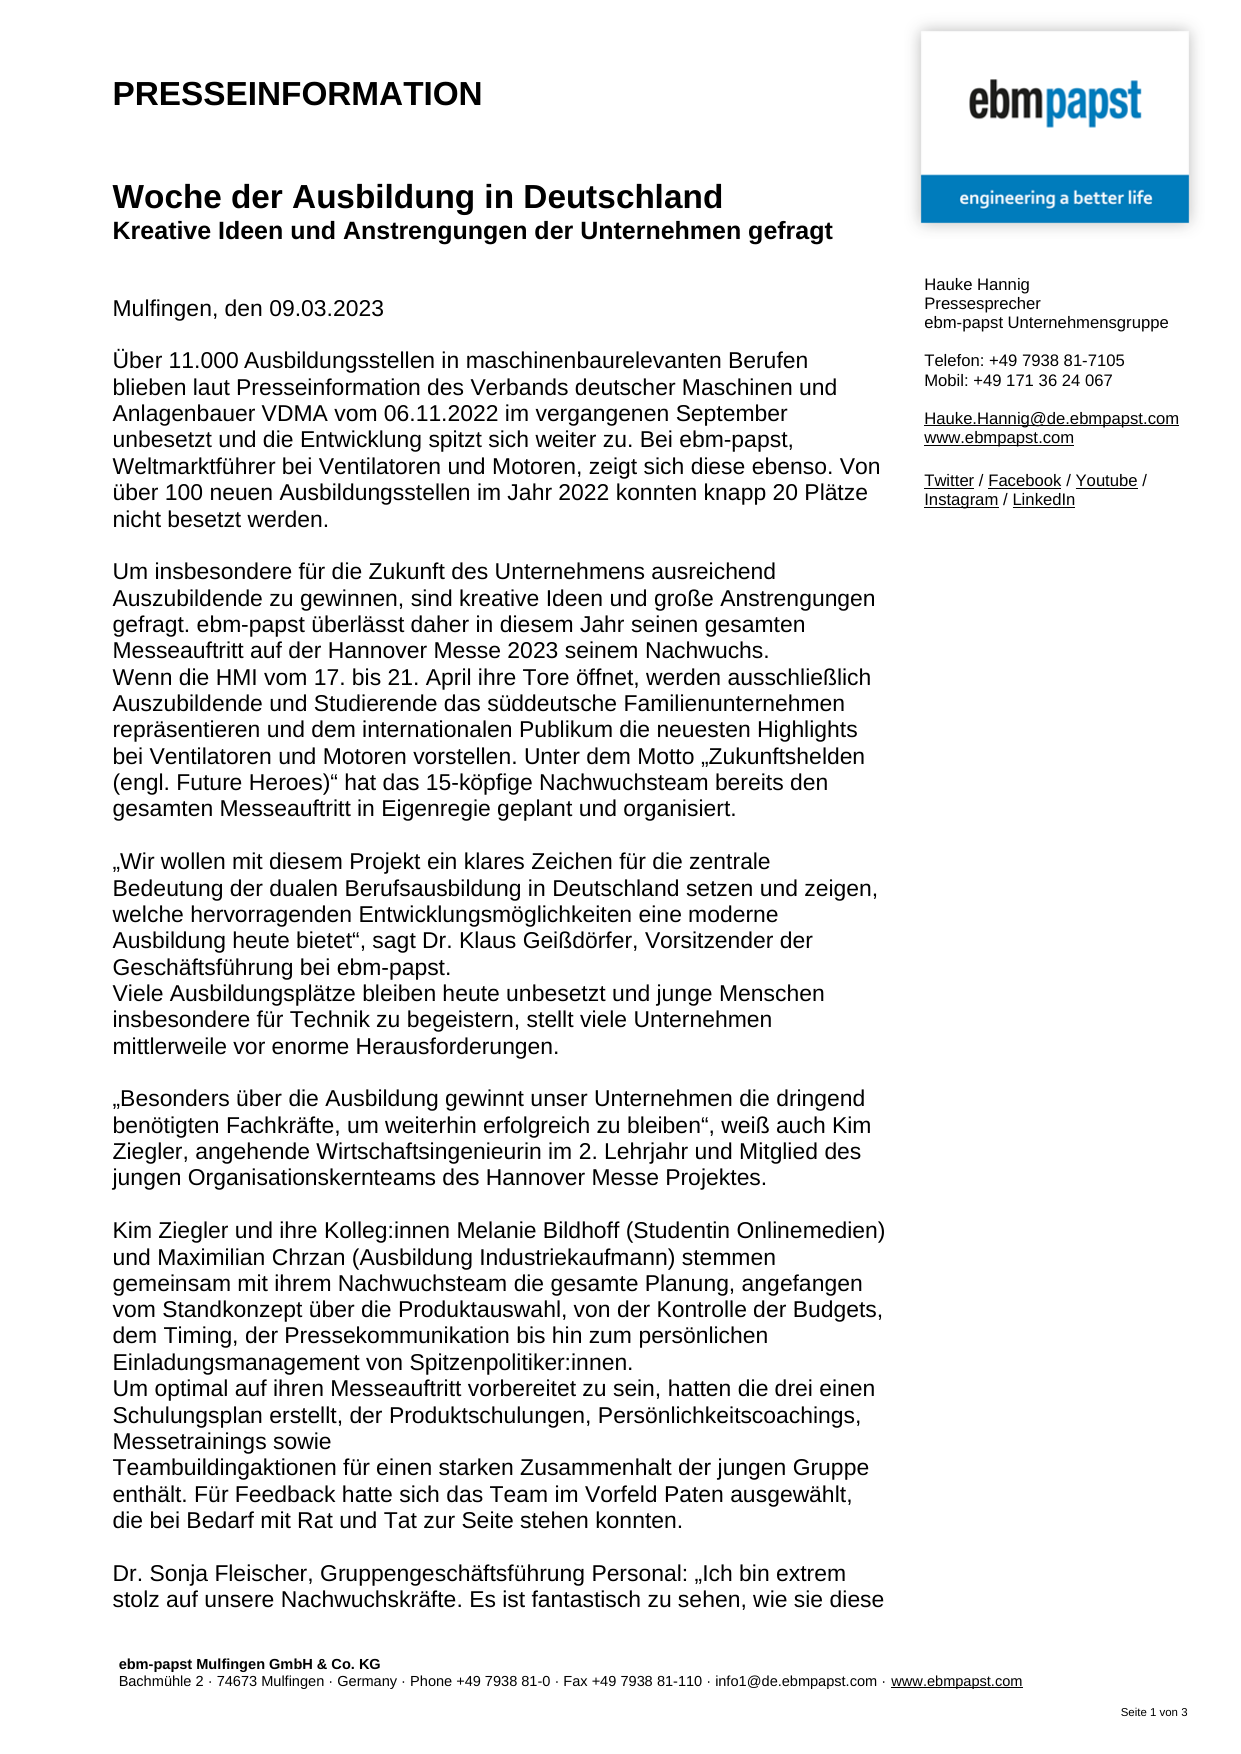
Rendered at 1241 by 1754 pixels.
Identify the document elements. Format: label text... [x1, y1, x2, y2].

picture [902, 12, 1206, 237]
text „Wir wollen mit diesem Projekt ein klares Zeichen für die zentrale Bedeutung der dualen Berufsausbildung in Deutschland setzen und zeigen, welche hervorragenden Entwicklungsmöglichkeiten eine moderne Ausbildung heute bietet“, sagt Dr. Klaus Geißdörfer, Vorsitzender der Geschäftsführung bei ebm-papst. Viele Ausbildungsplätze bleiben heute unbesetzt und junge Menschen insbesondere für Technik zu begeistern, stellt viele Unternehmen mittlerweile vor enorme Herausforderungen. „Besonders über die Ausbildung gewinnt unser Unternehmen die dringend benötigten Fachkräfte, um weiterhin erfolgreich zu bleiben“, weiß auch Kim Ziegler, angehende Wirtschaftsingenieurin im 2. Lehrjahr und Mitglied des jungen Organisationskernteams des Hannover Messe Projektes. [112, 848, 886, 1191]
subtitle Mulfingen, den 09.03.2023 Über 11.000 Ausbildungsstellen in maschinenbaurelevanten Berufen blieben laut Presseinformation des Verbands deutscher Maschinen und Anlagenbauer VDMA vom 06.11.2022 im vergangenen September unbesetzt und die Entwicklung spitzt sich weiter zu. Bei ebm-papst, Weltmarktführer bei Ventilatoren und Motoren, zeigt sich diese ebenso. Von über 100 neuen Ausbildungsstellen im Jahr 2022 konnten knapp 20 Plätze nicht besetzt werden. Um insbesondere für die Zukunft des Unternehmens ausreichend Auszubildende zu gewinnen, sind kreative Ideen und große Anstrengungen gefragt. ebm-papst überlässt daher in diesem Jahr seinen gesamten Messeauftritt auf der Hannover Messe 2023 seinem Nachwuchs. Wenn die HMI vom 17. bis 21. April ihre Tore öffnet, werden ausschließlich Auszubildende und Studierende das süddeutsche Familienunternehmen repräsentieren und dem internationalen Publikum die neuesten Highlights bei Ventilatoren und Motoren vorstellen. Unter dem Motto „Zukunftshelden (engl. Future Heroes)“ hat das 15-köpfige Nachwuchsteam bereits den gesamten Messeauftritt in Eigenregie geplant und organisiert. [112, 268, 886, 848]
text Kim Ziegler und ihre Kolleg:innen Melanie Bildhoff (Studentin Onlinemedien) und Maximilian Chrzan (Ausbildung Industriekaufmann) stemmen gemeinsam mit ihrem Nachwuchsteam die gesamte Planung, angefangen vom Standkonzept über die Produktauswahl, von der Kontrolle der Budgets, dem Timing, der Pressekommunikation bis hin zum persönlichen Einladungsmanagement von Spitzenpolitiker:innen. [112, 1191, 886, 1375]
text Woche der Ausbildung in Deutschland Kreative Ideen und Anstrengungen der Unternehmen gefragt [112, 177, 886, 244]
text Um optimal auf ihren Messeauftritt vorbereitet zu sein, hatten die drei einen Schulungsplan erstellt, der Produktschulungen, Persönlichkeitscoachings, Messetrainings sowie [112, 1375, 886, 1454]
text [112, 1454, 886, 1612]
